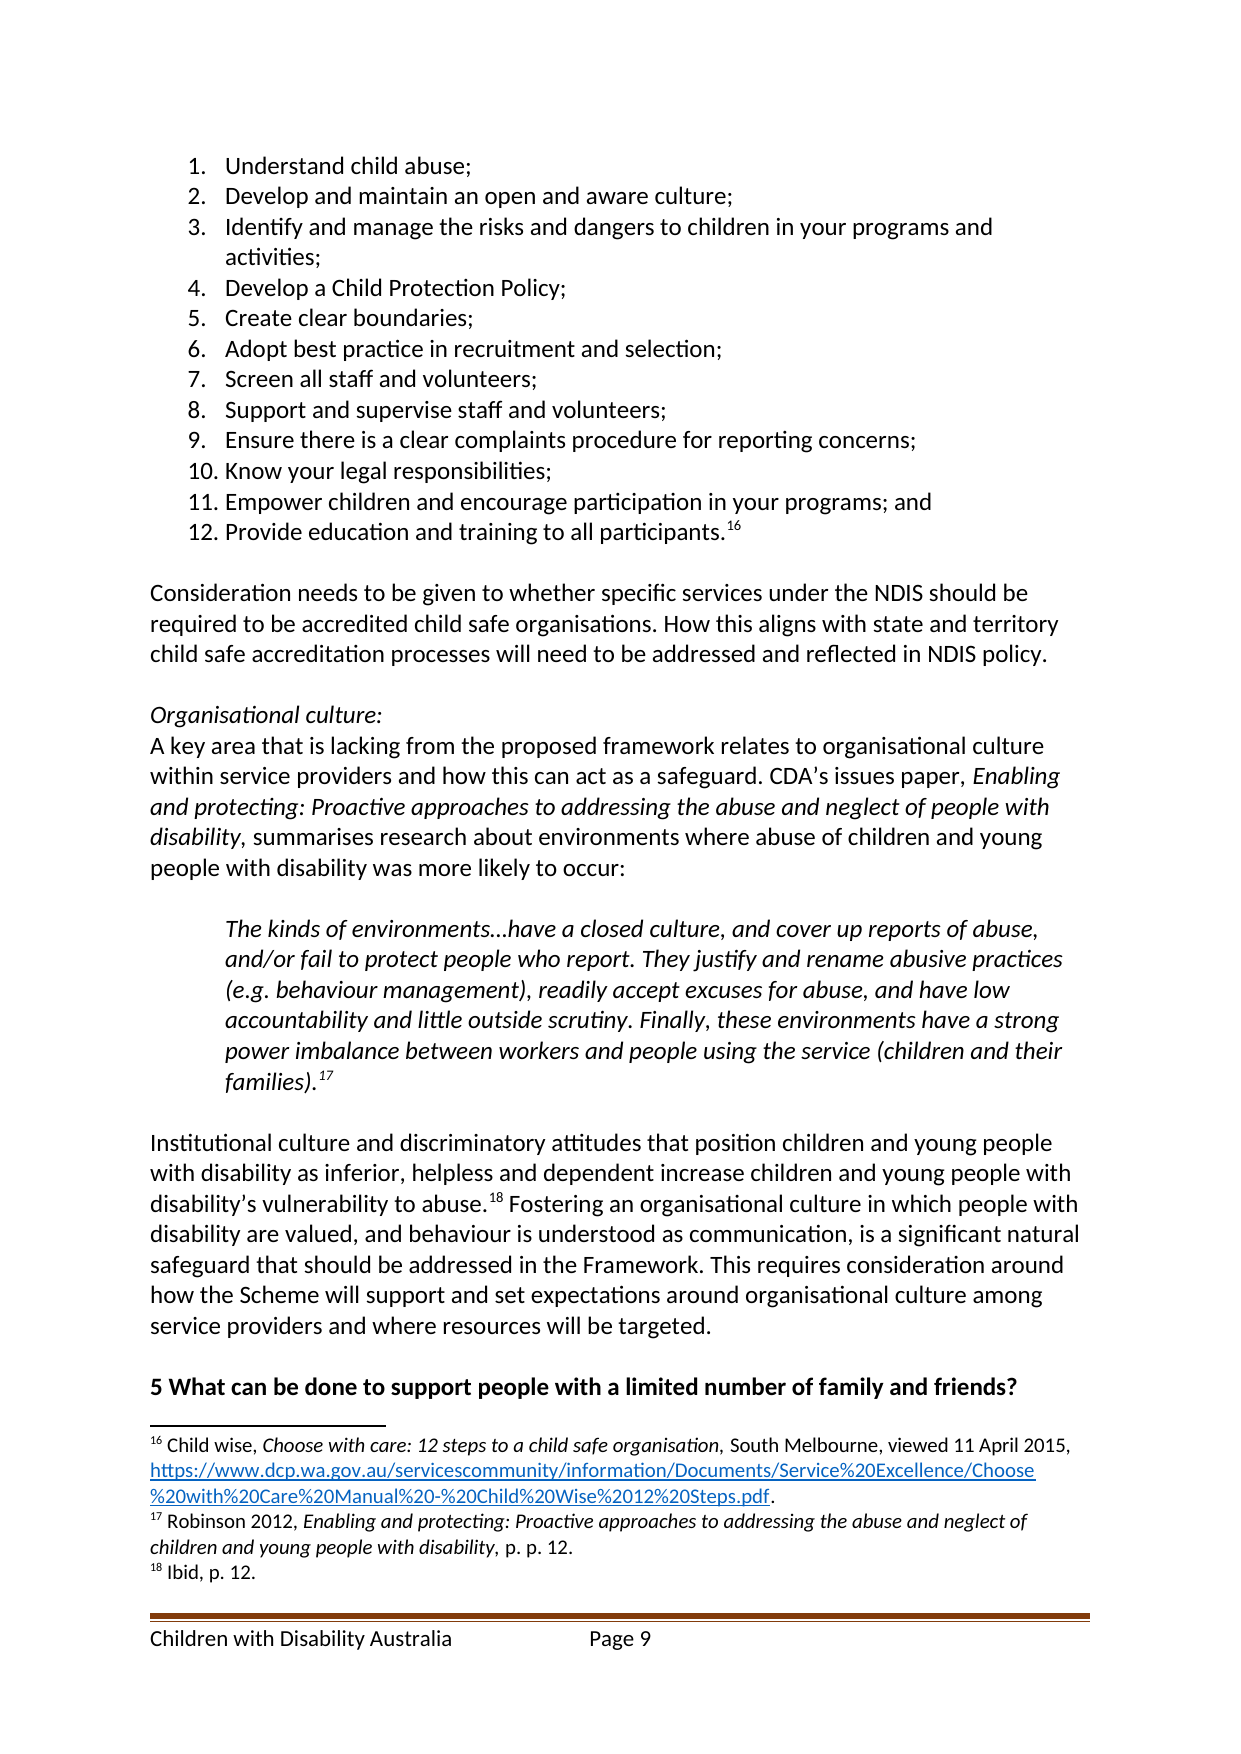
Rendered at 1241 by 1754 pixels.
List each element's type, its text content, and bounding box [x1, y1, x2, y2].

list 5 What can be done to support people with a limited number of family and friends? [150, 1371, 1090, 1401]
list Empower children and encourage participation in your programs; and [187, 486, 1090, 516]
list Know your legal responsibilities; [187, 455, 1090, 486]
text Organisational culture: [150, 699, 1090, 730]
list Identify and manage the risks and dangers to children in your programs and activities; [187, 211, 1090, 272]
list Understand child abuse; [187, 150, 1090, 181]
list Provide education and training to all participants. [187, 516, 1090, 547]
text Consideration needs to be given to whether specific services under the NDIS should be required to be accredited child safe organisations. How this aligns with state and territory child safe accreditation processes will need to be addressed and reflected in NDIS policy. [150, 577, 1090, 669]
list Screen all staff and volunteers; [187, 364, 1090, 394]
text A key area that is lacking from the proposed framework relates to organisational culture within service providers and how this can act as a safeguard. CDA’s issues paper, Enabling and protecting: Proactive approaches to addressing the abuse and neglect of people with disability, summarises research about environments where abuse of children and young people with disability was more likely to occur: [150, 730, 1090, 882]
list Develop a Child Protection Policy; [187, 272, 1090, 303]
list Develop and maintain an open and aware culture; [187, 181, 1090, 211]
list Create clear boundaries; [187, 303, 1090, 333]
list Adopt best practice in recruitment and selection; [187, 333, 1090, 364]
list Support and supervise staff and volunteers; [187, 394, 1090, 425]
text Institutional culture and discriminatory attitudes that position children and young people with disability as inferior, helpless and dependent increase children and young people with disability’s vulnerability to abuse. Fostering an organisational culture in which people with disability are valued, and behaviour is understood as communication, is a significant natural safeguard that should be addressed in the Framework. This requires consideration around how the Scheme will support and set expectations around organisational culture among service providers and where resources will be targeted. [150, 1127, 1090, 1340]
list Ensure there is a clear complaints procedure for reporting concerns; [187, 425, 1090, 455]
text The kinds of environments…have a closed culture, and cover up reports of abuse, and/or fail to protect people who report. They justify and rename abusive practices (e.g. behaviour management), readily accept excuses for abuse, and have low accountability and little outside scrutiny. Finally, these environments have a strong power imbalance between workers and people using the service (children and their families). [150, 913, 1090, 1096]
